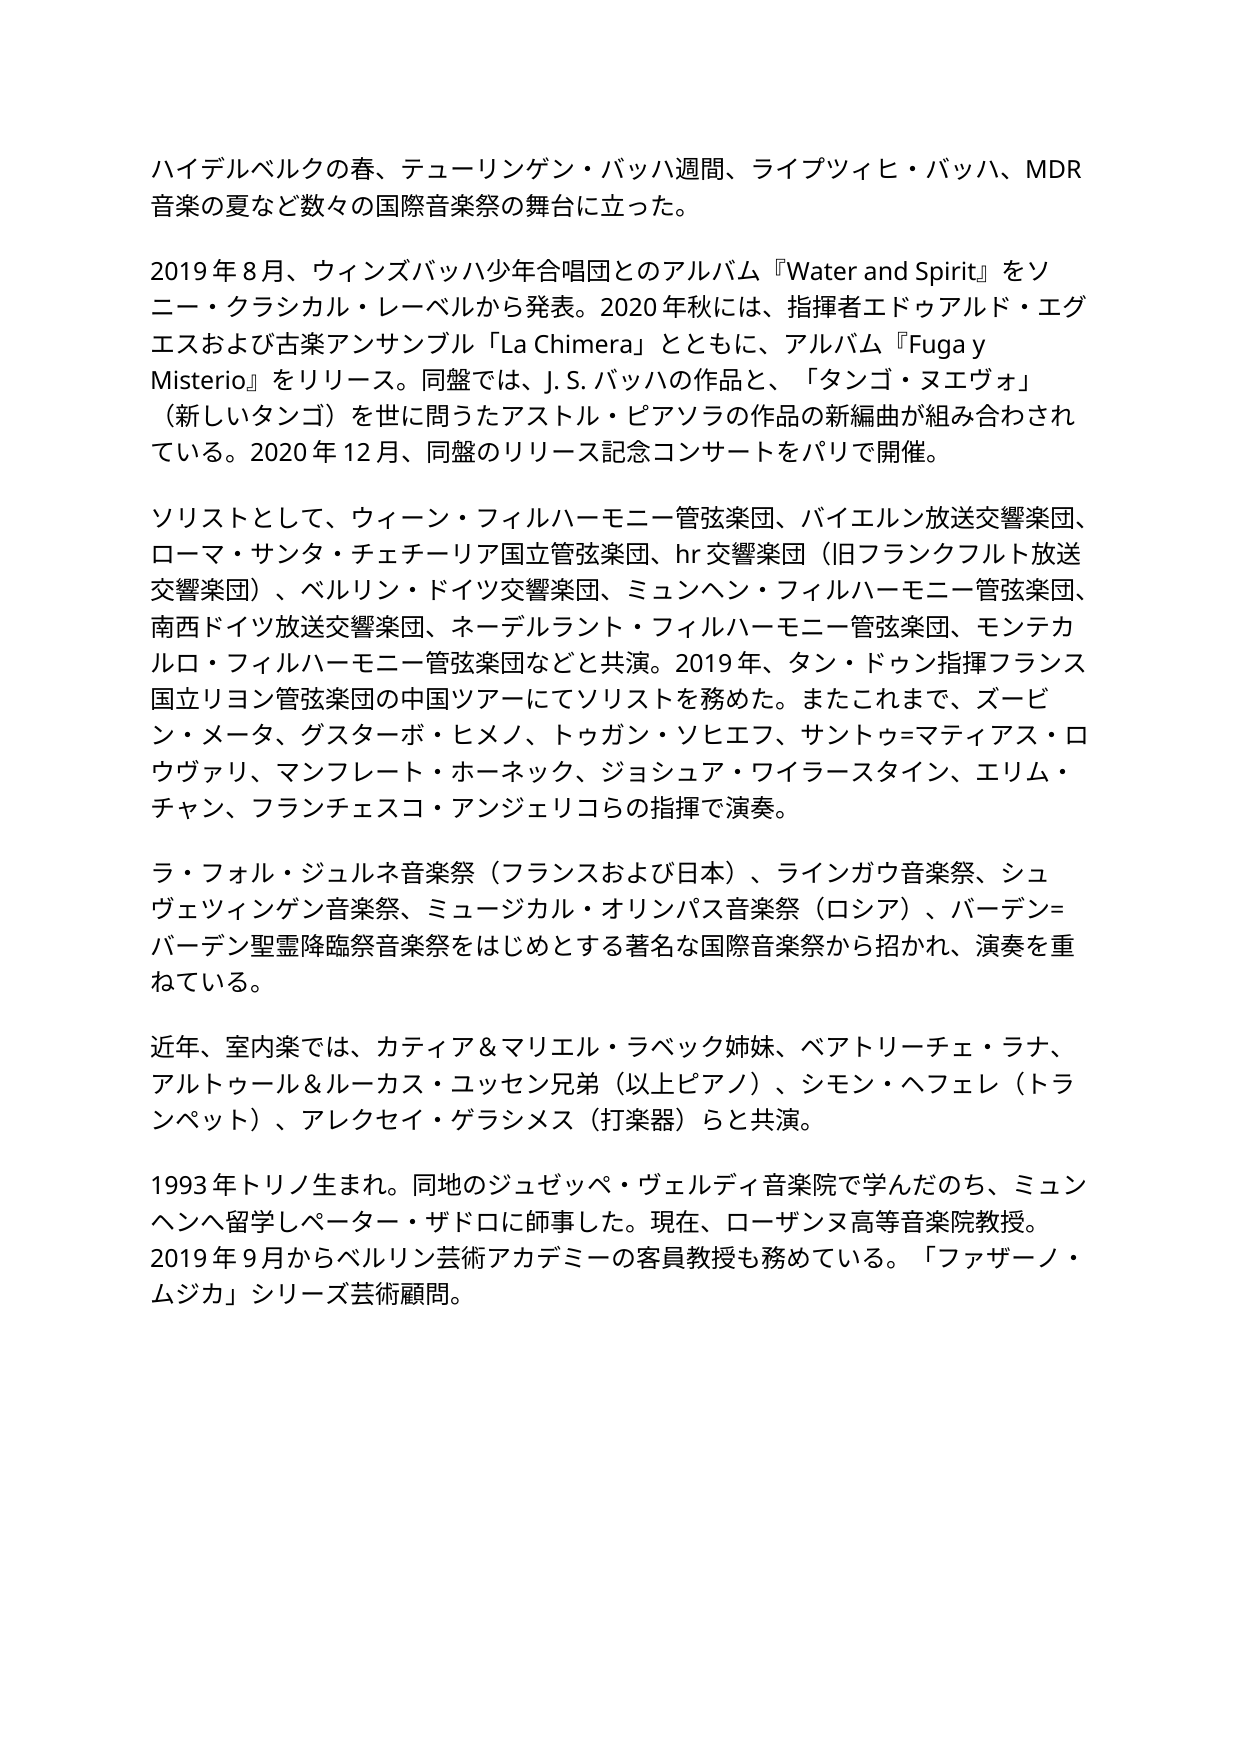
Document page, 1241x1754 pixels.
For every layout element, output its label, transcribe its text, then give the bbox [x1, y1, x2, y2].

text ラ・フォル・ジュルネ音楽祭（フランスおよび日本）、ラインガウ音楽祭、シュヴェツィンゲン音楽祭、ミュージカル・オリンパス音楽祭（ロシア）、バーデン=バーデン聖霊降臨祭音楽祭をはじめとする著名な国際音楽祭から招かれ、演奏を重ねている。 [150, 854, 1090, 999]
text ソリストとして、ウィーン・フィルハーモニー管弦楽団、バイエルン放送交響楽団、ローマ・サンタ・チェチーリア国立管弦楽団、hr交響楽団（旧フランクフルト放送交響楽団）、ベルリン・ドイツ交響楽団、ミュンヘン・フィルハーモニー管弦楽団、南西ドイツ放送交響楽団、ネーデルラント・フィルハーモニー管弦楽団、モンテカルロ・フィルハーモニー管弦楽団などと共演。2019年、タン・ドゥン指揮フランス国立リヨン管弦楽団の中国ツアーにてソリストを務めた。またこれまで、ズービン・メータ、グスターボ・ヒメノ、トゥガン・ソヒエフ、サントゥ=マティアス・ロウヴァリ、マンフレート・ホーネック、ジョシュア・ワイラースタイン、エリム・チャン、フランチェスコ・アンジェリコらの指揮で演奏。 [150, 498, 1090, 824]
text 2019年8月、ウィンズバッハ少年合唱団とのアルバム『Water and Spirit』をソニー・クラシカル・レーベルから発表。2020年秋には、指揮者エドゥアルド・エグエスおよび古楽アンサンブル「La Chimera」とともに、アルバム『Fuga y Misterio』をリリース。同盤では、J. S. バッハの作品と、「タンゴ・ヌエヴォ」（新しいタンゴ）を世に問うたアストル・ピアソラの作品の新編曲が組み合わされている。2020年12月、同盤のリリース記念コンサートをパリで開催。 [150, 252, 1090, 469]
text 1993年トリノ生まれ。同地のジュゼッペ・ヴェルディ音楽院で学んだのち、ミュンヘンへ留学しペーター・ザドロに師事した。現在、ローザンヌ高等音楽院教授。2019年9月からベルリン芸術アカデミーの客員教授も務めている。「ファザーノ・ムジカ」シリーズ芸術顧問。 [150, 1166, 1090, 1311]
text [150, 150, 1090, 222]
text 近年、室内楽では、カティア＆マリエル・ラベック姉妹、ベアトリーチェ・ラナ、アルトゥール＆ルーカス・ユッセン兄弟（以上ピアノ）、シモン・ヘフェレ（トランペット）、アレクセイ・ゲラシメス（打楽器）らと共演。 [150, 1028, 1090, 1137]
